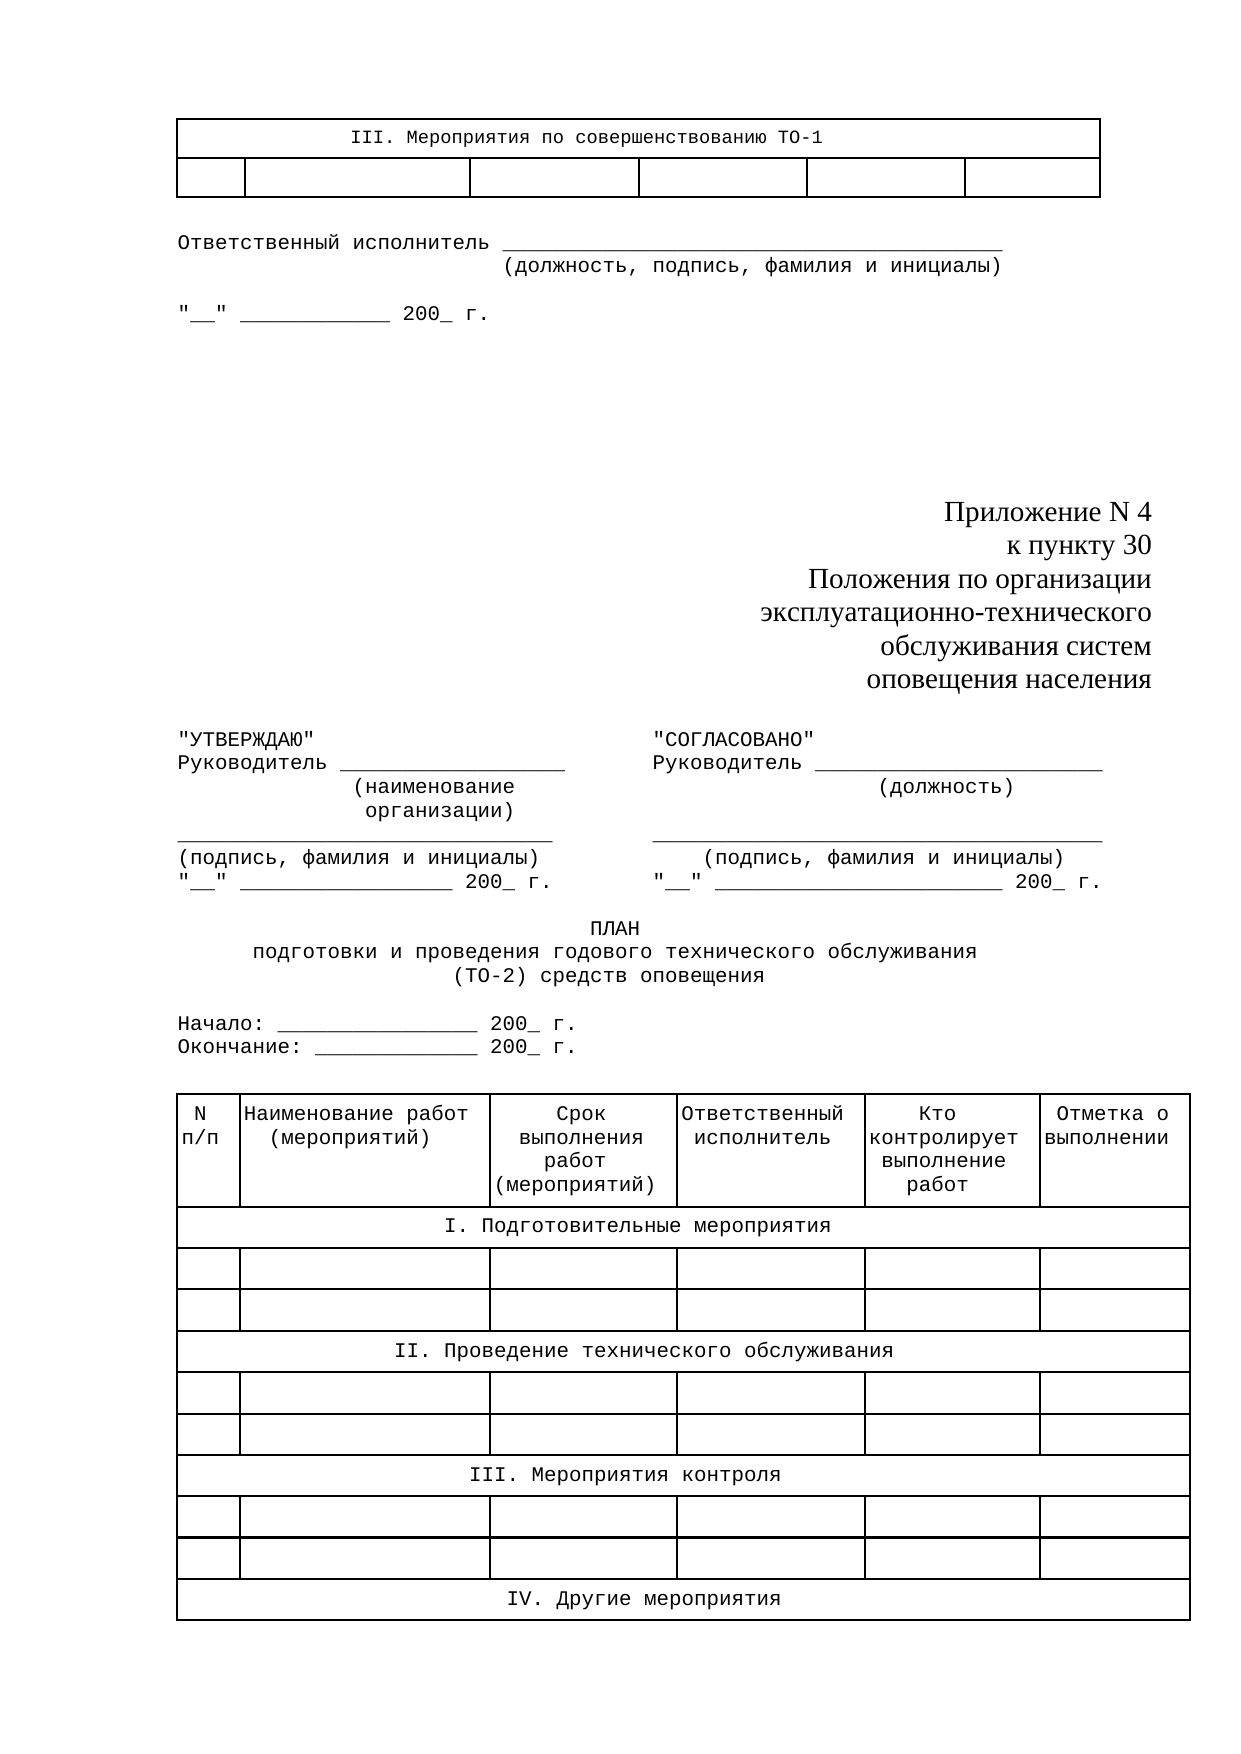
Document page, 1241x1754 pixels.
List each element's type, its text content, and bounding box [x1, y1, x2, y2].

text Окончание: _____________ 200_ г. [177, 1036, 1152, 1060]
table_cell [866, 1539, 1039, 1578]
table_cell [678, 1290, 864, 1330]
table_cell [966, 159, 1099, 196]
table_header Ответственный исполнитель [678, 1095, 864, 1206]
table_cell [640, 159, 806, 196]
table_cell [246, 159, 469, 196]
table_header Наименование работ (мероприятий) [241, 1095, 489, 1206]
text (наименование (должность) [177, 776, 1152, 800]
table_header Срок выполнения работ (мероприятий) [491, 1095, 676, 1206]
table_cell [178, 159, 244, 196]
text Начало: ________________ 200_ г. [177, 1012, 1152, 1036]
table_cell IV. Другие мероприятия [178, 1580, 1189, 1619]
text Приложение N 4 [177, 494, 1152, 527]
text ПЛАН [177, 918, 1152, 942]
table_header Отметка о выполнении [1041, 1095, 1189, 1206]
table_cell III. Мероприятия по совершенствованию ТО-1 [178, 120, 1099, 157]
text Руководитель __________________ Руководитель _______________________ [177, 752, 1152, 776]
table_cell [1041, 1373, 1189, 1412]
text ______________________________ ____________________________________ [177, 823, 1152, 847]
table_cell [491, 1290, 676, 1330]
table_cell [491, 1373, 676, 1412]
text (ТО-2) средств оповещения [177, 965, 1152, 989]
table_cell [241, 1497, 489, 1536]
table_cell [678, 1539, 864, 1578]
text "УТВЕРЖДАЮ" "СОГЛАСОВАНО" [177, 729, 1152, 752]
table_cell [1041, 1249, 1189, 1288]
text (должность, подпись, фамилия и инициалы) [177, 255, 1152, 279]
table_cell [178, 1249, 239, 1288]
table_cell [178, 1539, 239, 1578]
table_cell [1041, 1539, 1189, 1578]
table_cell [808, 159, 964, 196]
table_cell [866, 1290, 1039, 1330]
table_cell [491, 1249, 676, 1288]
text Ответственный исполнитель ________________________________________ [177, 232, 1152, 255]
table_cell [678, 1373, 864, 1412]
text Положения по организации [177, 561, 1152, 594]
table_cell [491, 1539, 676, 1578]
table_header N п/п [178, 1095, 239, 1206]
table_cell [866, 1497, 1039, 1536]
table_cell [866, 1373, 1039, 1412]
table_header Кто контролирует выполнение работ [866, 1095, 1039, 1206]
table_cell II. Проведение технического обслуживания [178, 1332, 1189, 1371]
table_cell [1041, 1290, 1189, 1330]
table_cell I. Подготовительные мероприятия [178, 1208, 1189, 1247]
text "__" ____________ 200_ г. [177, 303, 1152, 326]
table_cell [241, 1373, 489, 1412]
table_cell [866, 1415, 1039, 1454]
table_cell [678, 1249, 864, 1288]
text "__" _________________ 200_ г. "__" _______________________ 200_ г. [177, 871, 1152, 894]
table_cell [1041, 1497, 1189, 1536]
table_cell [178, 1373, 239, 1412]
table_cell [678, 1415, 864, 1454]
table_cell [241, 1415, 489, 1454]
text (подпись, фамилия и инициалы) (подпись, фамилия и инициалы) [177, 847, 1152, 871]
table_cell [866, 1249, 1039, 1288]
table_cell [178, 1290, 239, 1330]
table_cell [241, 1539, 489, 1578]
table_cell [178, 1415, 239, 1454]
table_cell [1041, 1415, 1189, 1454]
text организации) [177, 800, 1152, 823]
text обслуживания систем [177, 628, 1152, 662]
text к пункту 30 [177, 527, 1152, 561]
table_cell [471, 159, 638, 196]
table_cell [241, 1249, 489, 1288]
table_cell [491, 1497, 676, 1536]
table_cell [678, 1497, 864, 1536]
text эксплуатационно-технического [177, 594, 1152, 628]
text подготовки и проведения годового технического обслуживания [177, 942, 1152, 965]
table_cell III. Мероприятия контроля [178, 1456, 1189, 1495]
table_cell [178, 1497, 239, 1536]
text оповещения населения [177, 662, 1152, 695]
table_cell [241, 1290, 489, 1330]
table_cell [491, 1415, 676, 1454]
